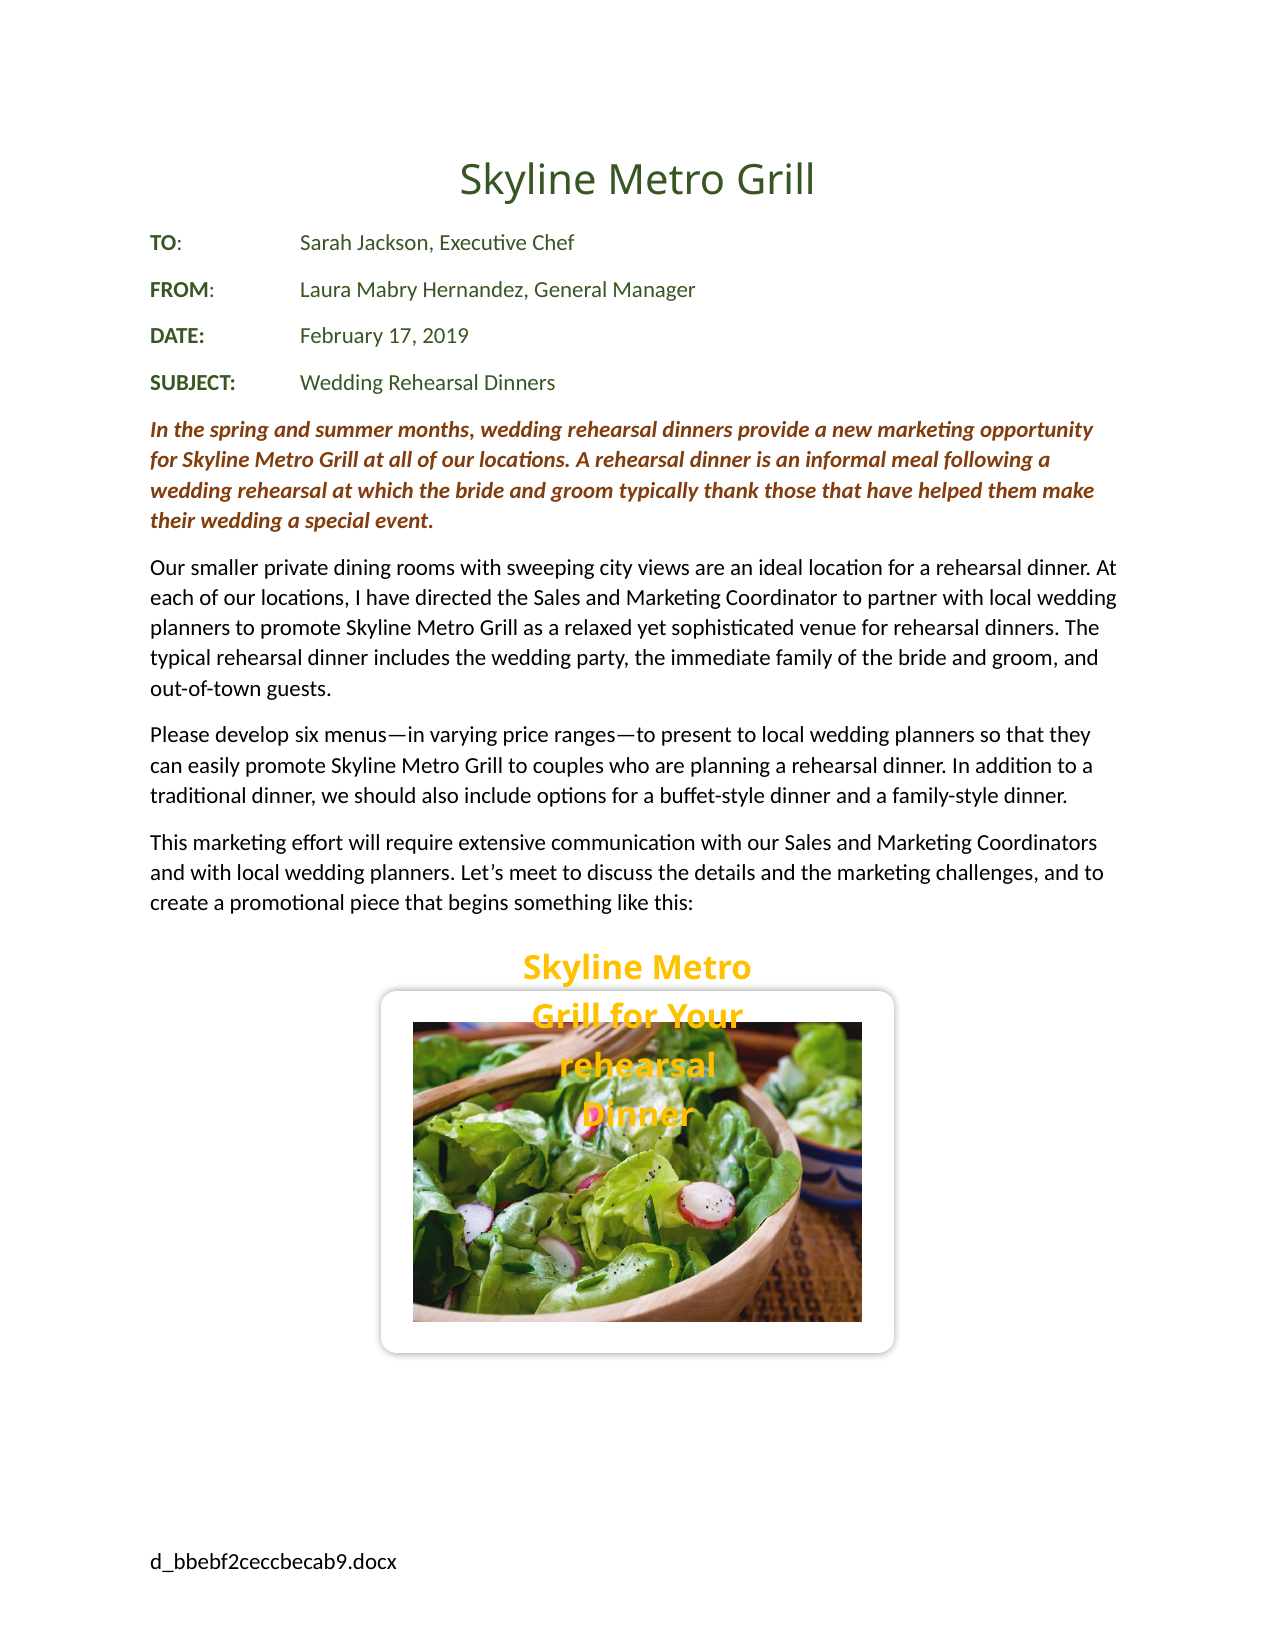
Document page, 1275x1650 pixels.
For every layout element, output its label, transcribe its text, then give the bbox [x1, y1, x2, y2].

text Our smaller private dining rooms with sweeping city views are an ideal location for a rehearsal dinner. At each of our locations, I have directed the Sales and Marketing Coordinator to partner with local wedding planners to promote Skyline Metro Grill as a relaxed yet sophisticated venue for rehearsal dinners. The typical rehearsal dinner includes the wedding party, the immediate family of the bride and groom, and out-of-town guests. [150, 553, 1125, 702]
picture [413, 1022, 862, 1322]
text FROM: Laura Mabry Hernandez, General Manager [150, 275, 1125, 303]
text In the spring and summer months, wedding rehearsal dinners provide a new marketing opportunity for Skyline Metro Grill at all of our locations. A rehearsal dinner is an informal meal following a wedding rehearsal at which the bride and groom typically thank those that have helped them make their wedding a special event. [150, 415, 1125, 534]
text Please develop six menus—in varying price ranges—to present to local wedding planners so that they can easily promote Skyline Metro Grill to couples who are planning a rehearsal dinner. In addition to a traditional dinner, we should also include options for a buffet-style dinner and a family-style dinner. [150, 721, 1125, 809]
text TO: Sarah Jackson, Executive Chef [150, 228, 1125, 256]
text SUBJECT: Wedding Rehearsal Dinners [150, 368, 1125, 397]
text Skyline Metro Grill [150, 150, 1125, 207]
text This marketing effort will require extensive communication with our Sales and Marketing Coordinators and with local wedding planners. Let’s meet to discuss the details and the marketing challenges, and to create a promotional piece that begins something like this: [150, 828, 1125, 916]
text DATE: February 17, 2019 [150, 322, 1125, 350]
